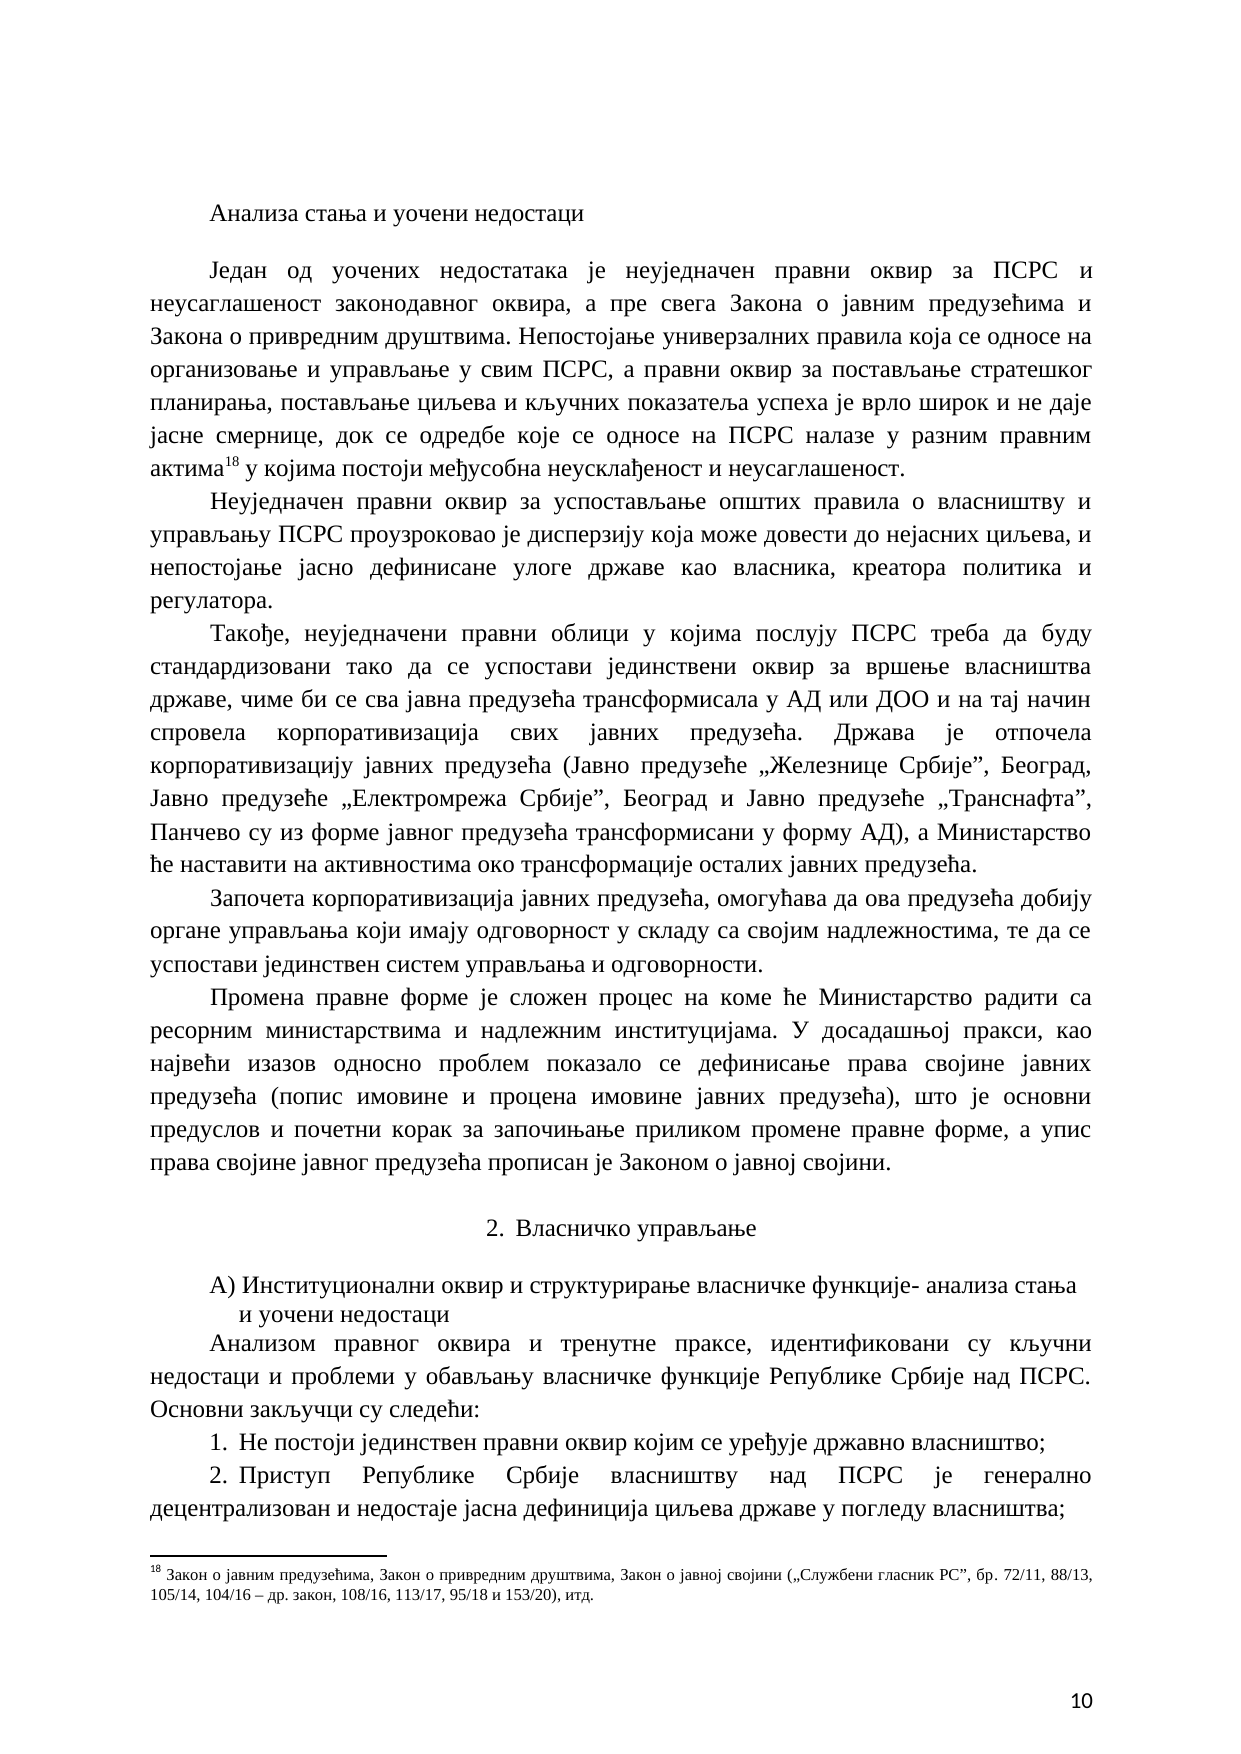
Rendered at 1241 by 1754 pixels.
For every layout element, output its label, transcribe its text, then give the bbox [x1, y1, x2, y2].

list Приступ Републике Србије власништву над ПСРС је генерално децентрализован и недостаје јасна дефиниција циљева државе у погледу власништва; [150, 1460, 1093, 1522]
text Такође, неуједначени правни облици у којима послују ПСРС треба да буду стандардизовани тако да се успостави јединствени оквир за вршење власништва државе, чиме би се сва јавна предузећа трансформисала у АД или ДОО и на тај начин спровела корпоративизација свих јавних предузећа. Држава је отпочела корпоративизацију јавних предузећа (Јавно предузеће „Железнице Србијеˮ, Београд, Јавно предузеће „Електромрежа Србијеˮ, Београд и Јавно предузеће „Транснафтаˮ, Панчево су из форме јавног предузећа трансформисани у форму АД), а Министарство ће наставити на активностима око трансформације осталих јавних предузећа. [150, 618, 1093, 878]
text Започета корпоративизација јавних предузећа, омогућава да ова предузећа добију органе управљања који имају одговорност у складу са својим надлежностима, те да се успостави јединствен систем управљања и одговорности. [150, 883, 1093, 977]
text Неуједначен правни оквир за успостављање општих правила о власништву и управљању ПСРС проузроковао је дисперзију која може довести до нејасних циљева, и непостојање јасно дефинисане улоге државе као власника, креатора политика и регулатора. [150, 486, 1093, 614]
text Један од уочених недостатака је неуједначен правни оквир за ПСРС и неусаглашеност законодавног оквира, а пре свега Закона о јавним предузећима и Закона о привредним друштвима. Непостојање универзалних правила која се односе на организовање и управљање у свим ПСРС, а правни оквир за постављање стратешког планирања, постављање циљева и кључних показатеља успеха је врло широк и не даје јасне смернице, док се одредбе које се односе на ПСРС налазе у разним правним актима у којима постоји међусобна неусклађеност и неусаглашеност. [150, 255, 1093, 482]
text Промена правне форме је сложен процес на коме ће Министарство радити са ресорним министарствима и надлежним институцијама. У досадашњој пракси, као највећи изазов односно проблем показало се дефинисање права својине јавних предузећа (попис имовине и процена имовине јавних предузећа), што је основни предуслов и почетни корак за започињање приликом промене правне форме, а упис права својине јавног предузећа прописан је Законом о јавној својини. [150, 982, 1093, 1176]
text Анализа стања и уочени недостаци [150, 198, 1093, 226]
text Анализом правног оквира и тренутне праксе, идентификовани су кључни недостаци и проблеми у обављању власничке функције Републике Србије над ПСРС. Основни закључци су следећи: [150, 1328, 1093, 1423]
subtitle А) Институционални оквир и структурирање власничке функције- анализа стања и уочени недостаци [209, 1270, 1093, 1328]
list Не постоји јединствен правни оквир којим се уређује државно власништво; [150, 1427, 1093, 1456]
subtitle Власничко управљање [150, 1213, 1093, 1242]
